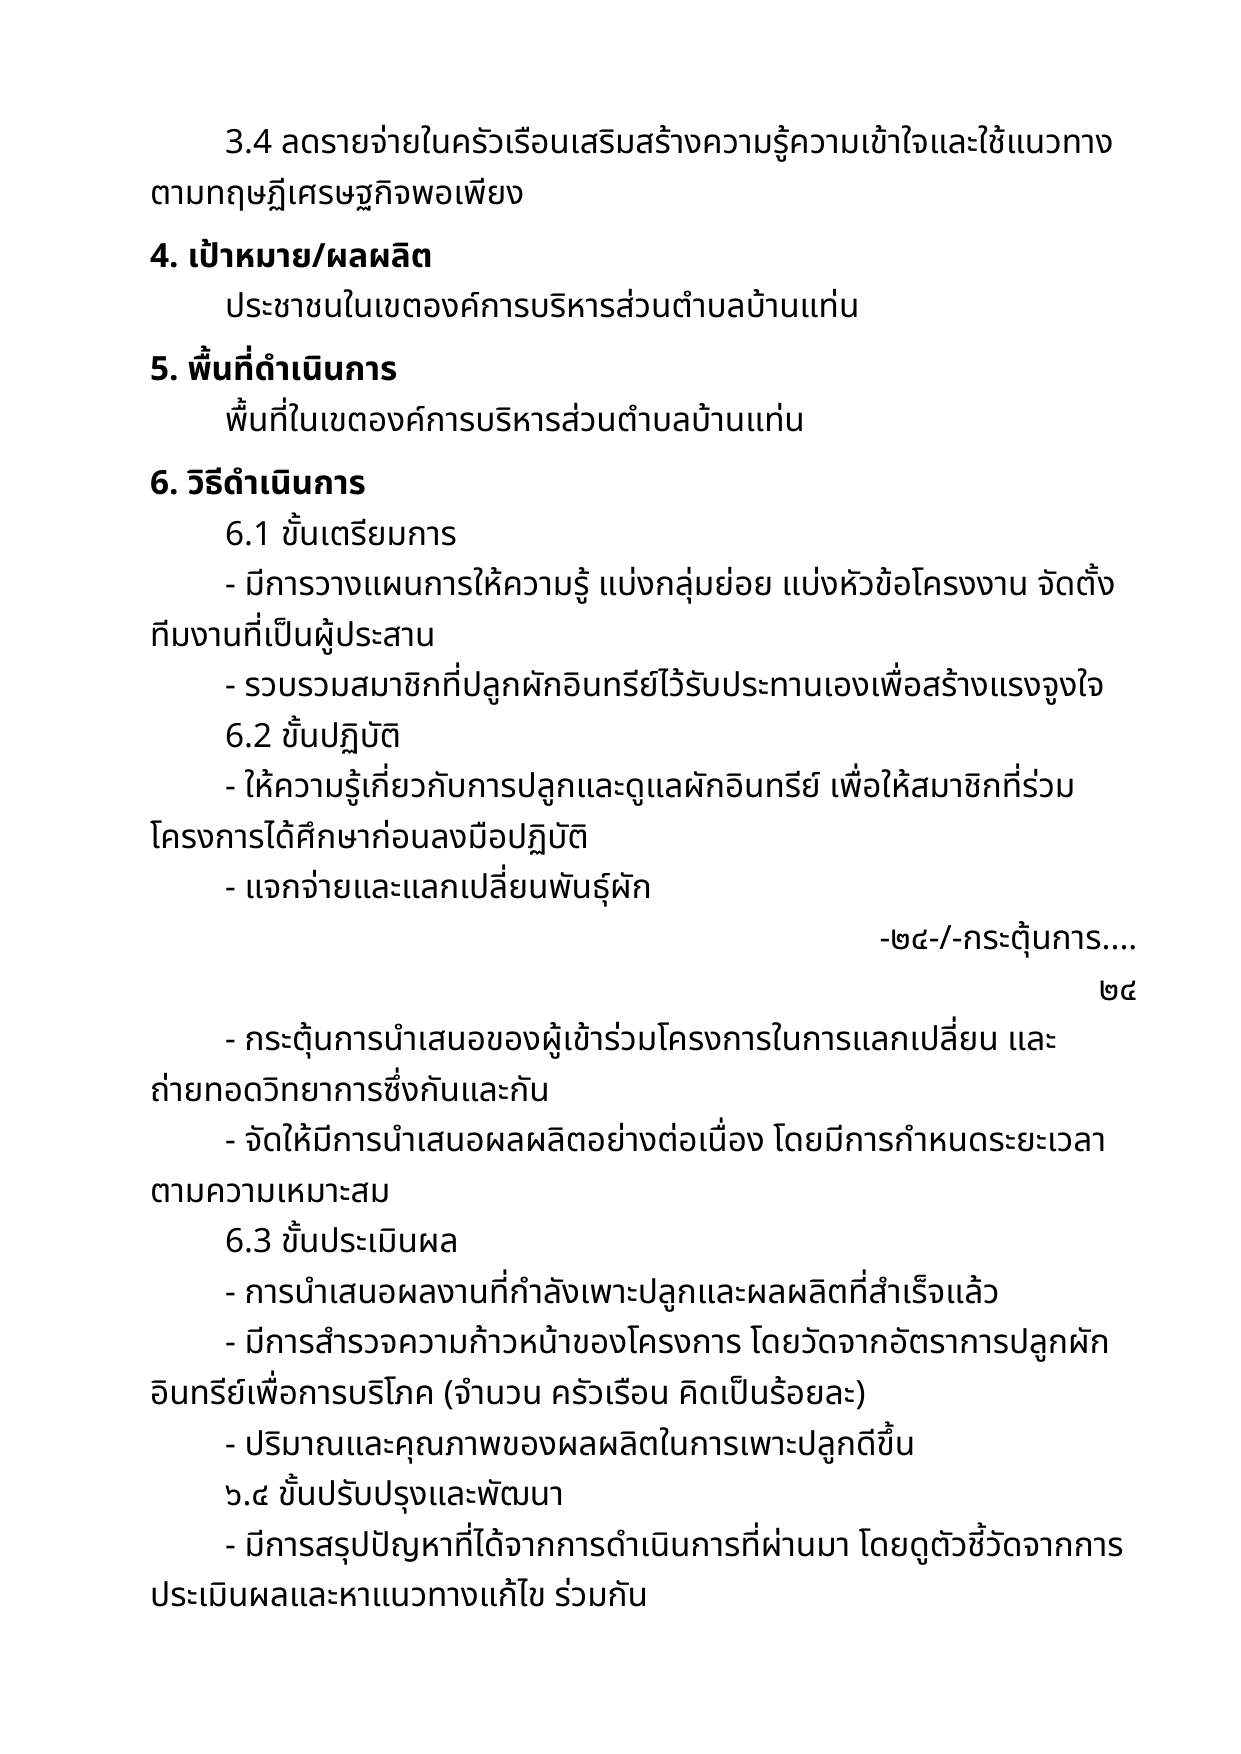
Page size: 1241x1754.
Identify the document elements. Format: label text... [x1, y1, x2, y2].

list -๒๔-/-กระตุ้นการ.... [150, 914, 1137, 964]
list - การนําเสนอผลงานที่กําลังเพาะปลูกและผลผลิตที่สําเร็จแล้ว [150, 1268, 1137, 1318]
list ประชาชนในเขตองค์การบริหารส่วนตำบลบ้านแท่น [150, 282, 1137, 333]
list พื้นที่ในเขตองค์การบริหารส่วนตําบลบ้านแท่น [150, 396, 1137, 446]
list - แจกจ่ายและแลกเปลี่ยนพันธุ์ผัก [150, 863, 1137, 914]
text 6. วิธีดําเนินการ [150, 459, 1137, 509]
list - มีการสํารวจความก้าวหน้าของโครงการ โดยวัดจากอัตราการปลูกผักอินทรีย์เพื่อการบริโภค (จํานวน ครัวเรือน คิดเป็นร้อยละ) [150, 1318, 1137, 1419]
list - มีการสรุปปัญหาที่ได้จากการดําเนินการที่ผ่านมา โดยดูตัวชี้วัดจากการประเมินผลและหาแนวทางแก้ไข ร่วมกัน [150, 1521, 1137, 1622]
text 4. เป้าหมาย/ผลผลิต [150, 232, 1137, 282]
list 3.4 ลดรายจ่ายในครัวเรือนเสริมสร้างความรู้ความเข้าใจและใช้แนวทางตามทฤษฏีเศรษฐกิจพอเพียง [150, 118, 1137, 219]
list 6.1 ขั้นเตรียมการ [150, 509, 1137, 560]
list ๒๔ [150, 964, 1137, 1015]
list - มีการวางแผนการให้ความรู้ แบ่งกลุ่มย่อย แบ่งหัวข้อโครงงาน จัดตั้งทีมงานที่เป็นผู้ประสาน [150, 560, 1137, 661]
list - กระตุ้นการนําเสนอของผู้เข้าร่วมโครงการในการแลกเปลี่ยน และถ่ายทอดวิทยาการซึ่งกันและกัน [150, 1015, 1137, 1116]
list 6.2 ขั้นปฏิบัติ [150, 712, 1137, 762]
list - จัดให้มีการนําเสนอผลผลิตอย่างต่อเนื่อง โดยมีการกําหนดระยะเวลาตามความเหมาะสม [150, 1116, 1137, 1217]
list - รวบรวมสมาชิกที่ปลูกผักอินทรีย์ไว้รับประทานเองเพื่อสร้างแรงจูงใจ [150, 661, 1137, 712]
text 5. พื้นที่ดําเนินการ [150, 345, 1137, 396]
list - ปริมาณและคุณภาพของผลผลิตในการเพาะปลูกดีขึ้น [150, 1419, 1137, 1470]
list 6.3 ขั้นประเมินผล [150, 1217, 1137, 1268]
list ๖.๔ ขั้นปรับปรุงและพัฒนา [150, 1470, 1137, 1521]
list - ให้ความรู้เกี่ยวกับการปลูกและดูแลผักอินทรีย์ เพื่อให้สมาชิกที่ร่วมโครงการได้ศึกษาก่อนลงมือปฏิบัติ [150, 762, 1137, 863]
